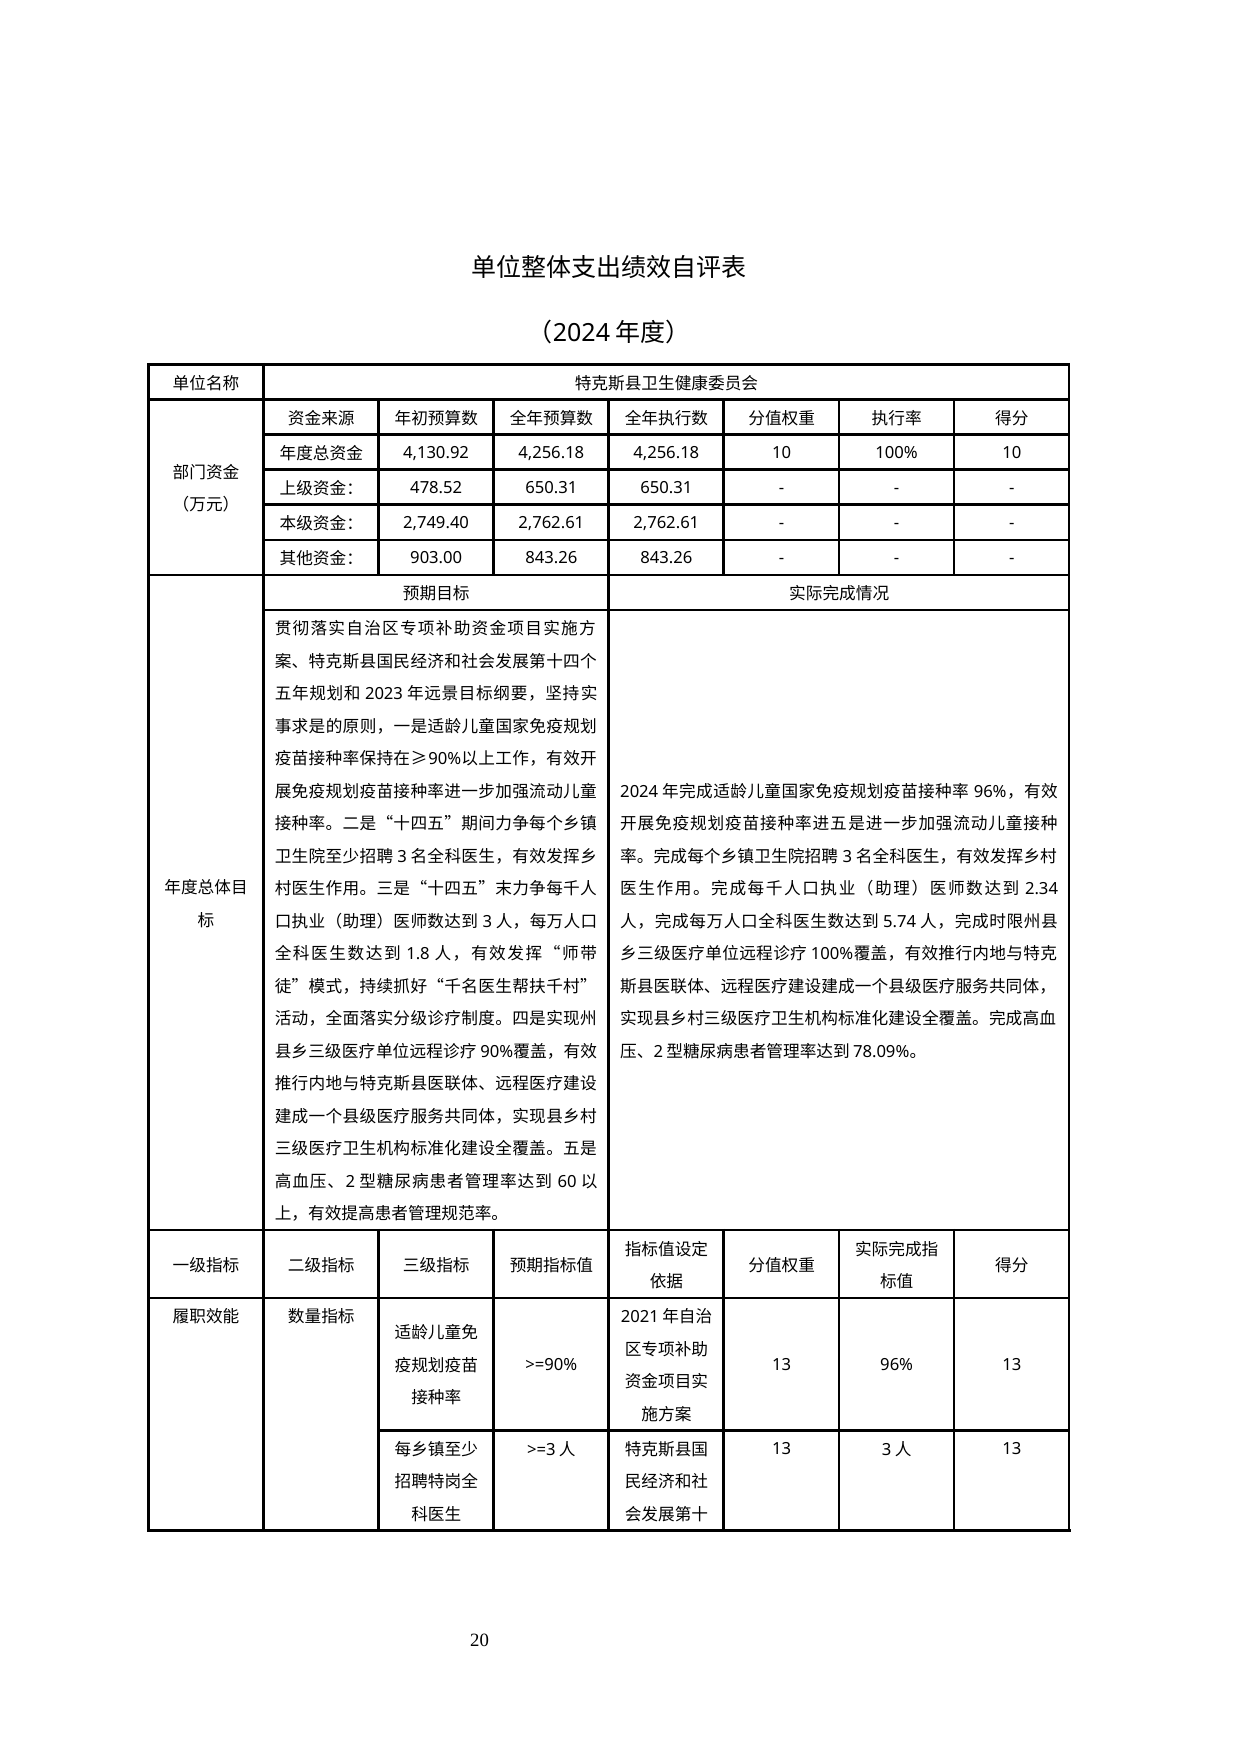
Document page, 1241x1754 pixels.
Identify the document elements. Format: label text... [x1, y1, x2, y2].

table_cell - [840, 506, 953, 538]
table_cell - [955, 541, 1068, 573]
table_cell 13 [725, 1299, 838, 1429]
table_cell 96% [840, 1299, 953, 1429]
table_cell 上级资金： [265, 471, 377, 503]
table_cell 100% [840, 436, 953, 468]
table_cell 10 [725, 436, 838, 468]
table_cell 843.26 [495, 541, 607, 573]
table_cell - [725, 541, 838, 573]
table_cell 13 [955, 1432, 1068, 1529]
table_cell 得分 [955, 1231, 1068, 1296]
table_cell 得分 [955, 401, 1068, 433]
table_cell 4,256.18 [610, 436, 722, 468]
table_cell 预期指标值 [495, 1231, 607, 1296]
table_cell 适龄儿童免疫规划疫苗接种率 [380, 1299, 492, 1429]
table_cell 年度总体目标 [150, 576, 262, 1229]
table_cell 每乡镇至少招聘特岗全科医生 [380, 1432, 492, 1529]
table_cell 特克斯县卫生健康委员会 [265, 366, 1068, 398]
table_cell 13 [725, 1432, 838, 1529]
table_cell 三级指标 [380, 1231, 492, 1296]
table_cell 3人 [840, 1432, 953, 1529]
table_cell 478.52 [380, 471, 492, 503]
table_cell 年初预算数 [380, 401, 492, 433]
table_cell 全年预算数 [495, 401, 607, 433]
table_cell 一级指标 [150, 1231, 262, 1296]
table_cell （2024年度） [148, 298, 1069, 363]
table_cell 二级指标 [265, 1231, 377, 1296]
table_cell 2,762.61 [495, 506, 607, 538]
table_cell 资金来源 [265, 401, 377, 433]
table_cell 分值权重 [725, 401, 838, 433]
table_cell 实际完成情况 [610, 576, 1068, 609]
table_cell 13 [955, 1299, 1068, 1429]
table_cell 903.00 [380, 541, 492, 573]
table_cell 其他资金： [265, 541, 377, 573]
table_cell 2024年完成适龄儿童国家免疫规划疫苗接种率96%，有效开展免疫规划疫苗接种率进五是进一步加强流动儿童接种率。完成每个乡镇卫生院招聘3名全科医生，有效发挥乡村医生作用。完成每千人口执业（助理）医师数达到2.34人，完成每万人口全科医生数达到5.74人，完成时限州县乡三级医疗单位远程诊疗100%覆盖，有效推行内地与特克斯县医联体、远程医疗建设建成一个县级医疗服务共同体，实现县乡村三级医疗卫生机构标准化建设全覆盖。完成高血压、2型糖尿病患者管理率达到78.09%。 [610, 611, 1068, 1229]
table_cell 履职效能 [150, 1299, 262, 1529]
table_cell 年度总资金 [265, 436, 377, 468]
table_cell 全年执行数 [610, 401, 722, 433]
table_cell 分值权重 [725, 1231, 838, 1296]
table_cell 执行率 [840, 401, 953, 433]
table_cell 实际完成指标值 [840, 1231, 953, 1296]
table_cell 贯彻落实自治区专项补助资金项目实施方案、特克斯县国民经济和社会发展第十四个五年规划和2023年远景目标纲要，坚持实事求是的原则，一是适龄儿童国家免疫规划疫苗接种率保持在≥90%以上工作，有效开展免疫规划疫苗接种率进一步加强流动儿童接种率。二是“十四五”期间力争每个乡镇卫生院至少招聘3名全科医生，有效发挥乡村医生作用。三是“十四五”末力争每千人口执业（助理）医师数达到3人，每万人口全科医生数达到1.8人，有效发挥“师带徒”模式，持续抓好“千名医生帮扶千村”活动，全面落实分级诊疗制度。四是实现州县乡三级医疗单位远程诊疗90%覆盖，有效推行内地与特克斯县医联体、远程医疗建设建成一个县级医疗服务共同体，实现县乡村三级医疗卫生机构标准化建设全覆盖。五是高血压、2型糖尿病患者管理率达到60以上，有效提高患者管理规范率。 [265, 611, 607, 1229]
table_cell 2,749.40 [380, 506, 492, 538]
table_cell >=90% [495, 1299, 607, 1429]
table_header 单位整体支出绩效自评表 [148, 233, 1069, 298]
table_cell 本级资金： [265, 506, 377, 538]
table_cell 650.31 [610, 471, 722, 503]
table_cell 指标值设定依据 [610, 1231, 722, 1296]
table_cell >=3人 [495, 1432, 607, 1529]
table_cell 4,256.18 [495, 436, 607, 468]
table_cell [610, 1432, 722, 1529]
table_cell 单位名称 [150, 366, 262, 398]
table_cell 部门资金（万元） [150, 401, 262, 573]
table_cell 2,762.61 [610, 506, 722, 538]
table_cell - [840, 541, 953, 573]
table_cell - [955, 471, 1068, 503]
table_cell - [840, 471, 953, 503]
table_cell - [725, 471, 838, 503]
table_cell 650.31 [495, 471, 607, 503]
table_cell 数量指标 [265, 1299, 377, 1529]
table_cell 843.26 [610, 541, 722, 573]
table_cell 2021年自治区专项补助资金项目实施方案 [610, 1299, 722, 1429]
table_cell 10 [955, 436, 1068, 468]
table_cell - [955, 506, 1068, 538]
table_cell - [725, 506, 838, 538]
table_cell 4,130.92 [380, 436, 492, 468]
table_cell 预期目标 [265, 576, 607, 609]
